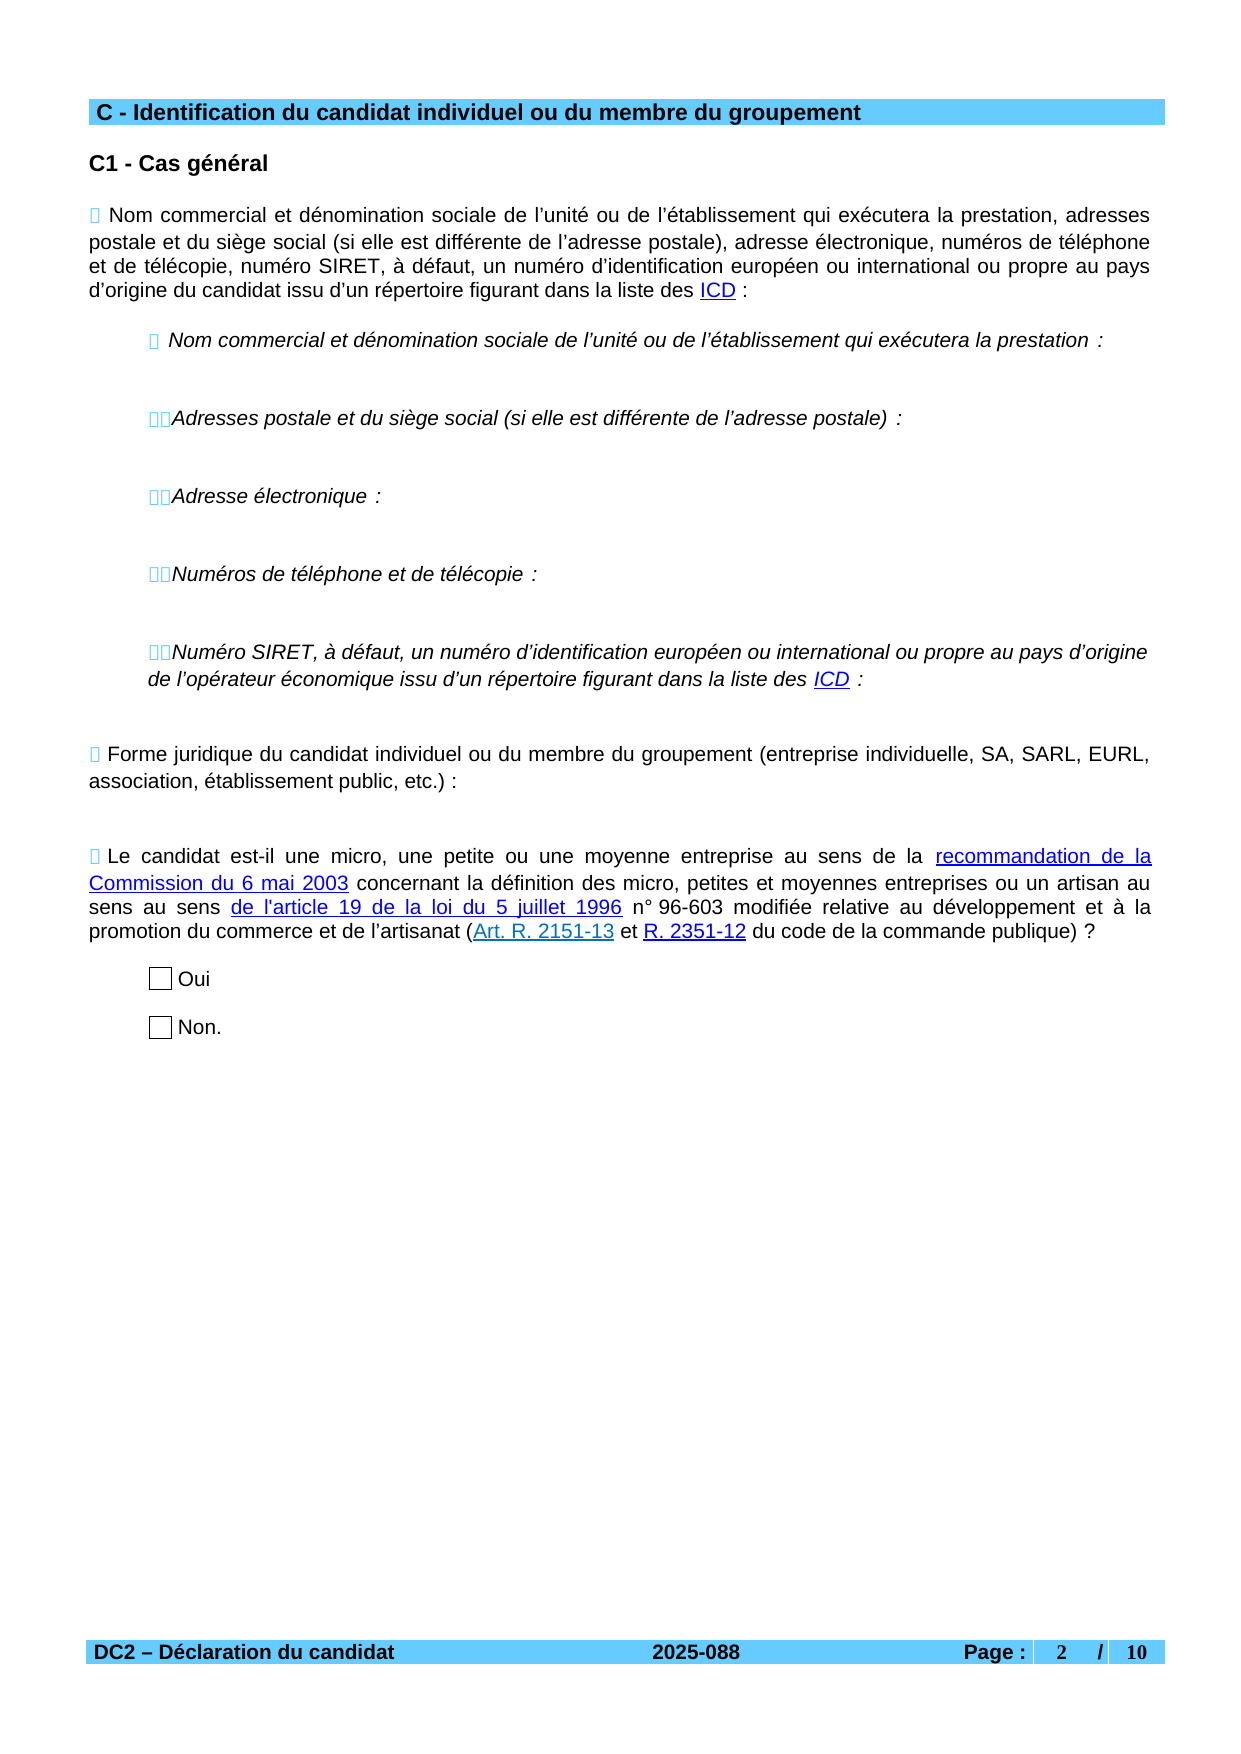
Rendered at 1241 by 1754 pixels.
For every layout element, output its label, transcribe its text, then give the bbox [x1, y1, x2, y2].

text Oui [148, 966, 1152, 991]
subtitle C1 - Cas général [89, 149, 1152, 176]
text  Forme juridique du candidat individuel ou du membre du groupement (entreprise individuelle, SA, SARL, EURL, association, établissement public, etc.) : [89, 739, 1152, 793]
subtitle Adresses postale et du siège social (si elle est différente de l’adresse postale) : [148, 403, 1152, 433]
subtitle Adresse électronique : [148, 481, 1152, 511]
subtitle  Nom commercial et dénomination sociale de l’unité ou de l’établissement qui exécutera la prestation : [148, 326, 1152, 355]
table_header C - Identification du candidat individuel ou du membre du groupement [89, 99, 1165, 125]
subtitle  Nom commercial et dénomination sociale de l’unité ou de l’établissement qui exécutera la prestation, adresses postale et du siège social (si elle est différente de l’adresse postale), adresse électronique, numéros de téléphone et de télécopie, numéro SIRET, à défaut, un numéro d’identification européen ou international ou propre au pays d’origine du candidat issu d’un répertoire figurant dans la liste des ICD : [89, 200, 1152, 302]
text  Le candidat est-il une micro, une petite ou une moyenne entreprise au sens de la recommandation de la Commission du 6 mai 2003 concernant la définition des micro, petites et moyennes entreprises ou un artisan au sens au sens de l'article 19 de la loi du 5 juillet 1996 n° 96-603 modifiée relative au développement et à la promotion du commerce et de l’artisanat (Art. R. 2151-13 et R. 2351-12 du code de la commande publique) ? [89, 841, 1152, 942]
text Non. [148, 1014, 1152, 1039]
subtitle Numéro SIRET, à défaut, un numéro d’identification européen ou international ou propre au pays d’origine de l’opérateur économique issu d’un répertoire figurant dans la liste des ICD : [148, 637, 1152, 691]
subtitle Numéros de téléphone et de télécopie : [148, 559, 1152, 589]
